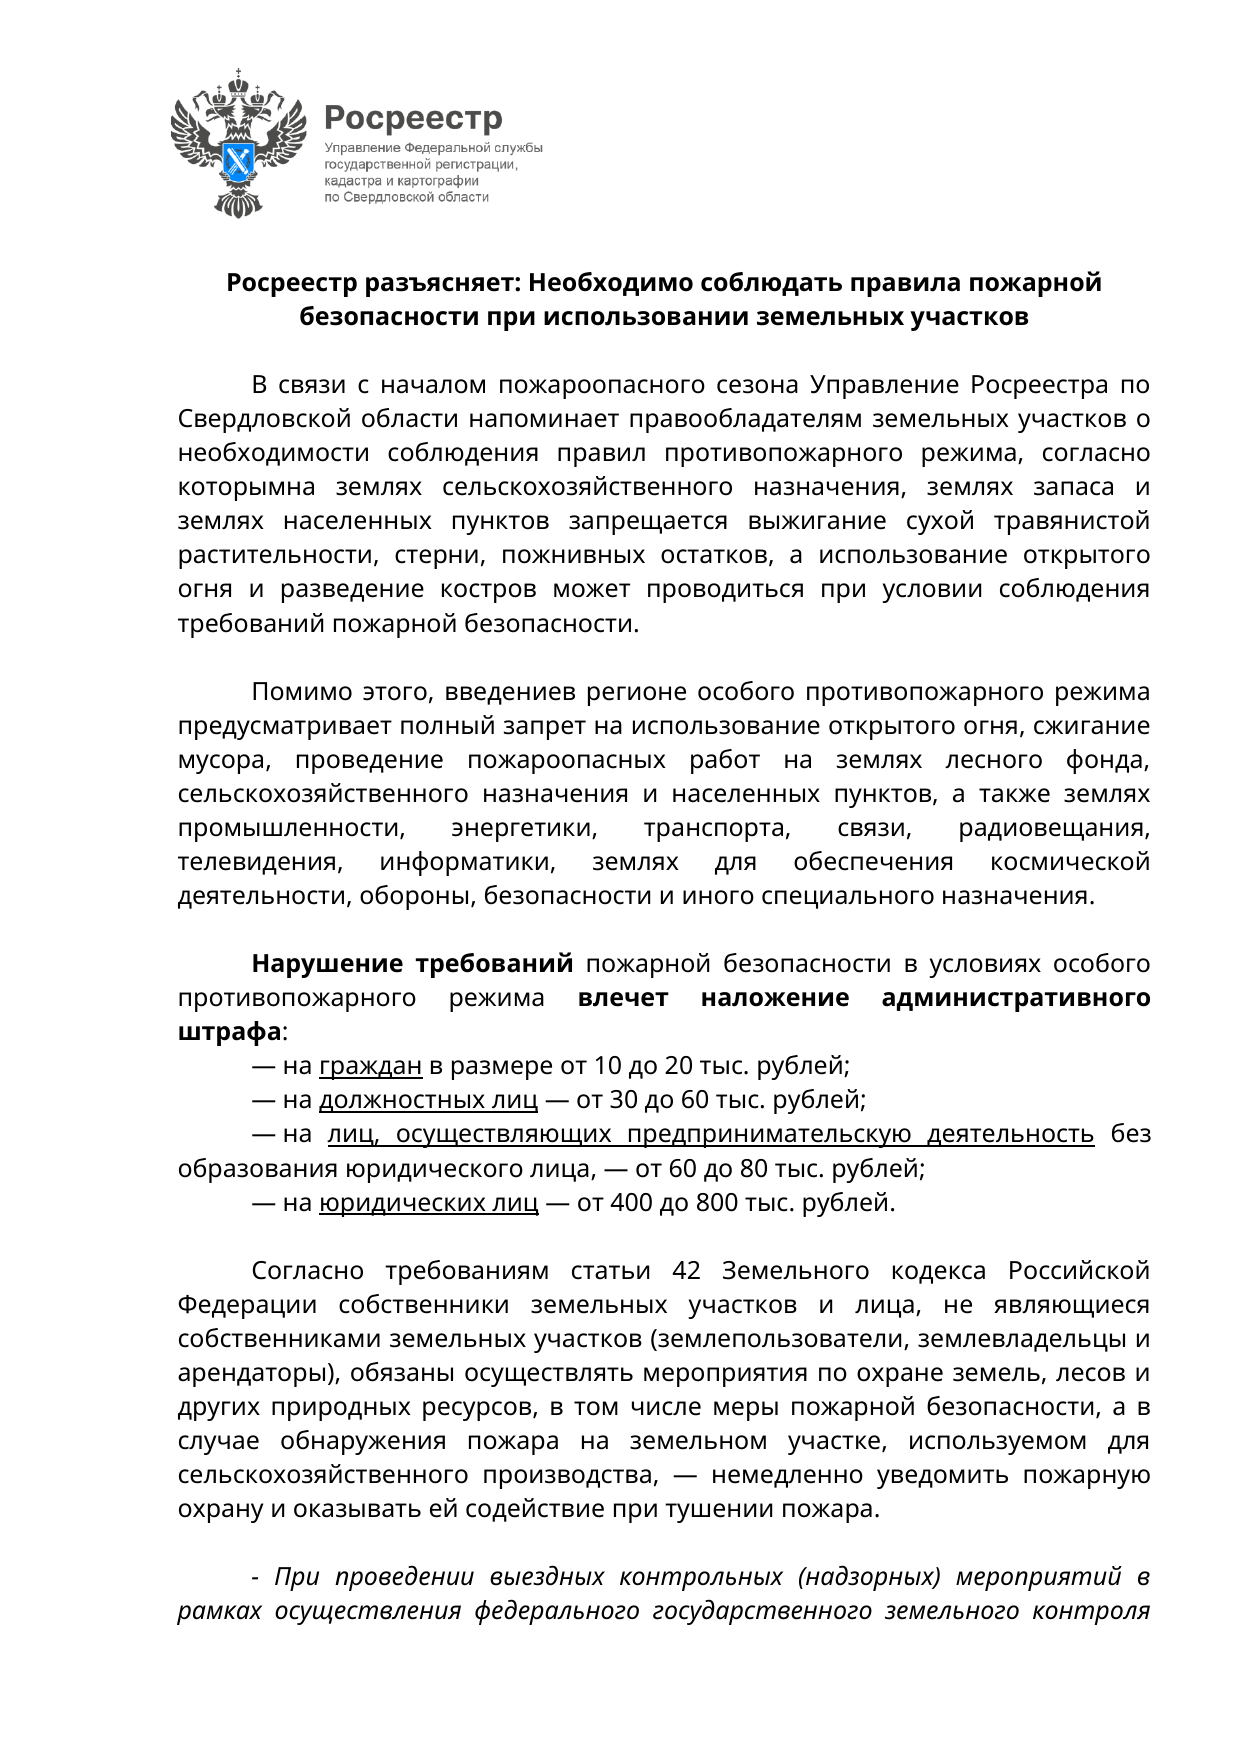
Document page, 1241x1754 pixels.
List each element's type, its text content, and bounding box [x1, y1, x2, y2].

text В связи с началом пожароопасного сезона Управление Росреестра по Свердловской области напоминает правообладателям земельных участков о необходимости соблюдения правил противопожарного режима, согласно которымна землях сельскохозяйственного назначения, землях запаса и землях населенных пунктов запрещается выжигание сухой травянистой растительности, стерни, пожнивных остатков, а использование открытого огня и разведение костров может проводиться при условии соблюдения требований пожарной безопасности. [177, 367, 1152, 639]
picture [171, 68, 613, 229]
text — на граждан в размере от 10 до 20 тыс. рублей; [177, 1048, 1152, 1082]
text — на лиц, осуществляющих предпринимательскую деятельность без образования юридического лица, — от 60 до 80 тыс. рублей; [177, 1116, 1152, 1184]
text Помимо этого, введениев регионе особого противопожарного режима предусматривает полный запрет на использование открытого огня, сжигание мусора, проведение пожароопасных работ на землях лесного фонда, сельскохозяйственного назначения и населенных пунктов, а также землях промышленности, энергетики, транспорта, связи, радиовещания, телевидения, информатики, землях для обеспечения космической деятельности, обороны, безопасности и иного специального назначения. [177, 673, 1152, 912]
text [177, 1559, 1152, 1627]
text — на должностных лиц — от 30 до 60 тыс. рублей; [177, 1082, 1152, 1116]
text Согласно требованиям статьи 42 Земельного кодекса Российской Федерации собственники земельных участков и лица, не являющиеся собственниками земельных участков (землепользователи, землевладельцы и арендаторы), обязаны осуществлять мероприятия по охране земель, лесов и других природных ресурсов, в том числе меры пожарной безопасности, а в случае обнаружения пожара на земельном участке, используемом для сельскохозяйственного производства, — немедленно уведомить пожарную охрану и оказывать ей содействие при тушении пожара. [177, 1252, 1152, 1525]
text Росреестр разъясняет: Необходимо соблюдать правила пожарной безопасности при использовании земельных участков [177, 264, 1152, 333]
text Нарушение требований пожарной безопасности в условиях особого противопожарного режима влечет наложение административного штрафа: [177, 946, 1152, 1048]
text — на юридических лиц — от 400 до 800 тыс. рублей. [177, 1184, 1152, 1218]
